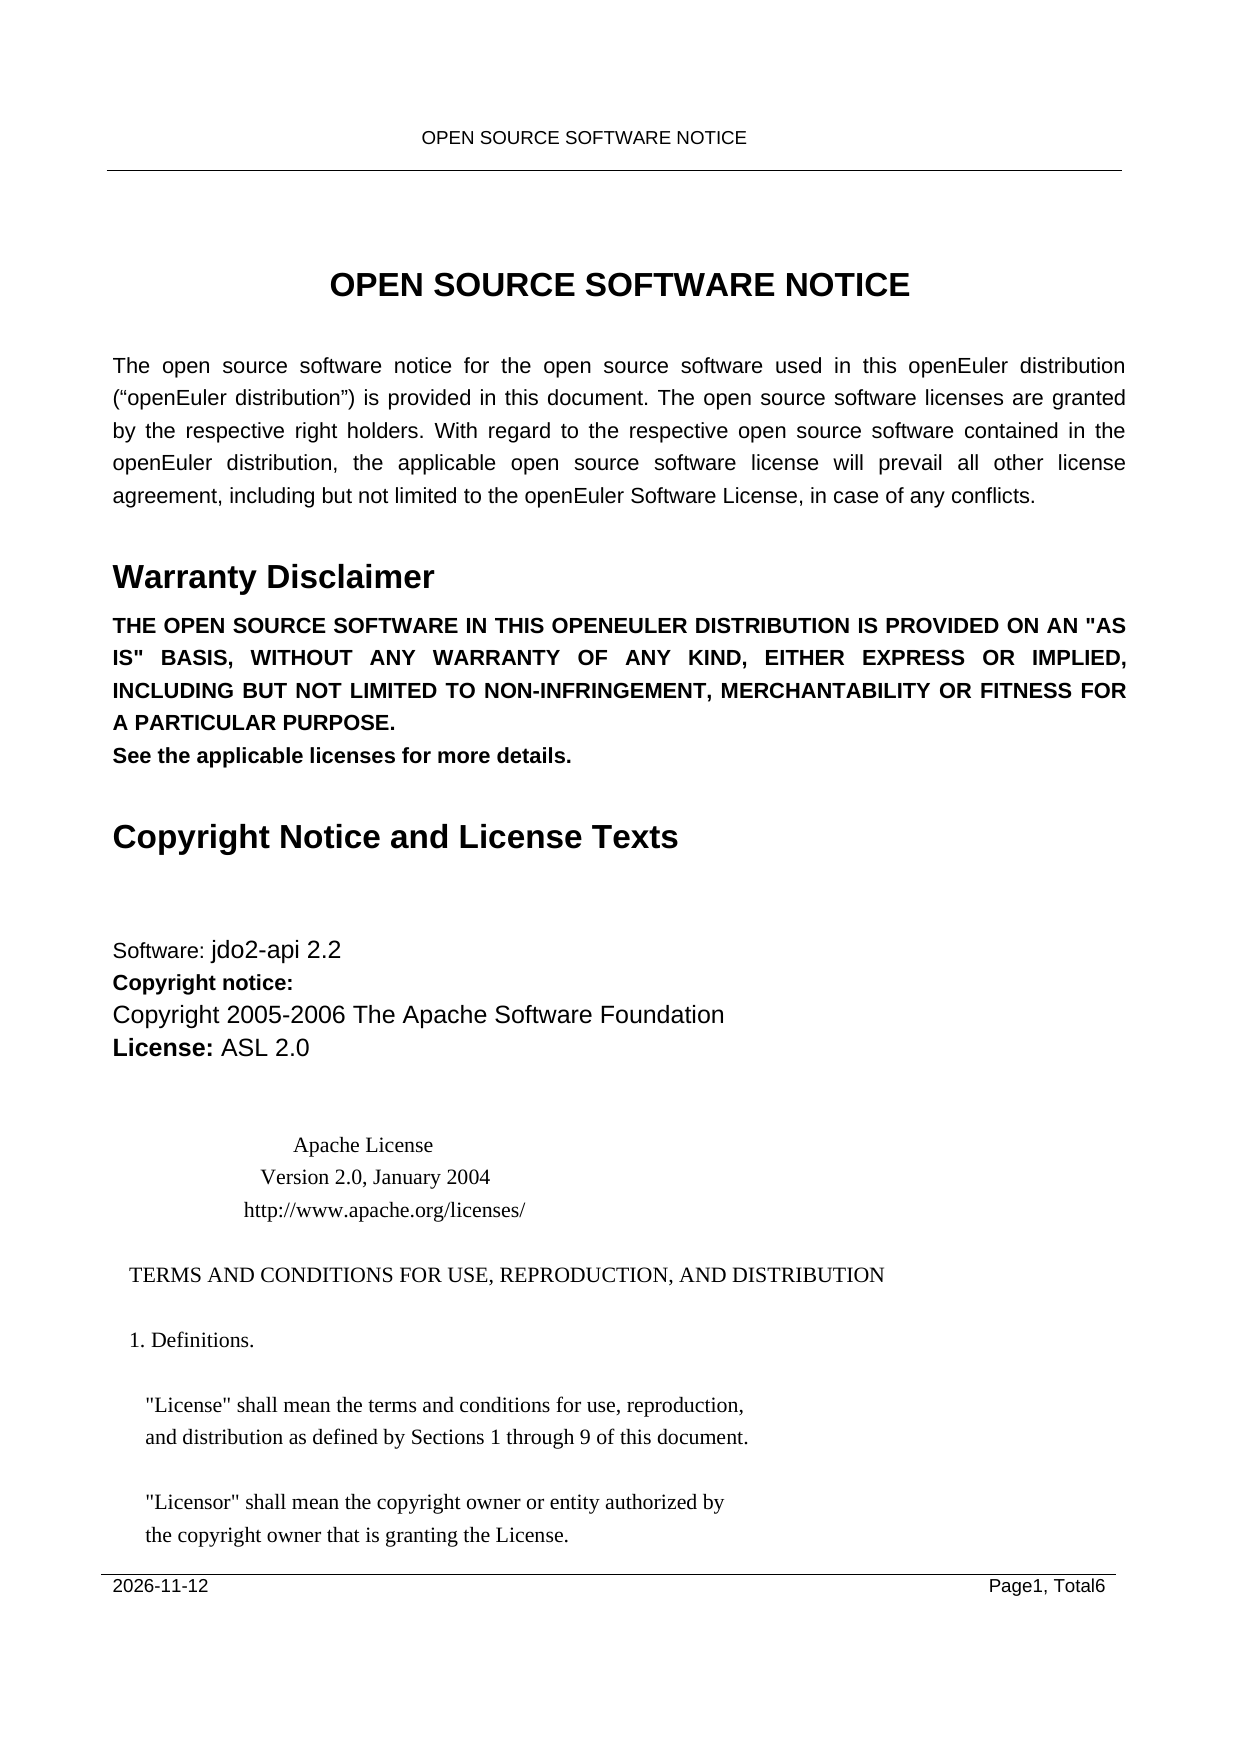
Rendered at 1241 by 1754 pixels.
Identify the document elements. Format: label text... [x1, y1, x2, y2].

text Software: jdo2-api 2.2 [112, 933, 1128, 966]
text Copyright notice: [112, 966, 1128, 998]
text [112, 1031, 1128, 1551]
text The open source software notice for the open source software used in this openEuler distribution (“openEuler distribution”) is provided in this document. The open source software licenses are granted by the respective right holders. With regard to the respective open source software contained in the openEuler distribution, the applicable open source software license will prevail all other license agreement, including but not limited to the openEuler Software License, in case of any conflicts. [112, 349, 1128, 511]
text Copyright Notice and License Texts [112, 804, 1128, 869]
text Copyright 2005-2006 The Apache Software Foundation [112, 998, 1128, 1031]
text Warranty Disclaimer [112, 544, 1128, 609]
text THE OPEN SOURCE SOFTWARE IN THIS OPENEULER DISTRIBUTION IS PROVIDED ON AN "AS IS" BASIS, WITHOUT ANY WARRANTY OF ANY KIND, EITHER EXPRESS OR IMPLIED, INCLUDING BUT NOT LIMITED TO NON-INFRINGEMENT, MERCHANTABILITY OR FITNESS FOR A PARTICULAR PURPOSE. See the applicable licenses for more details. [112, 609, 1128, 771]
text OPEN SOURCE SOFTWARE NOTICE [112, 251, 1128, 316]
